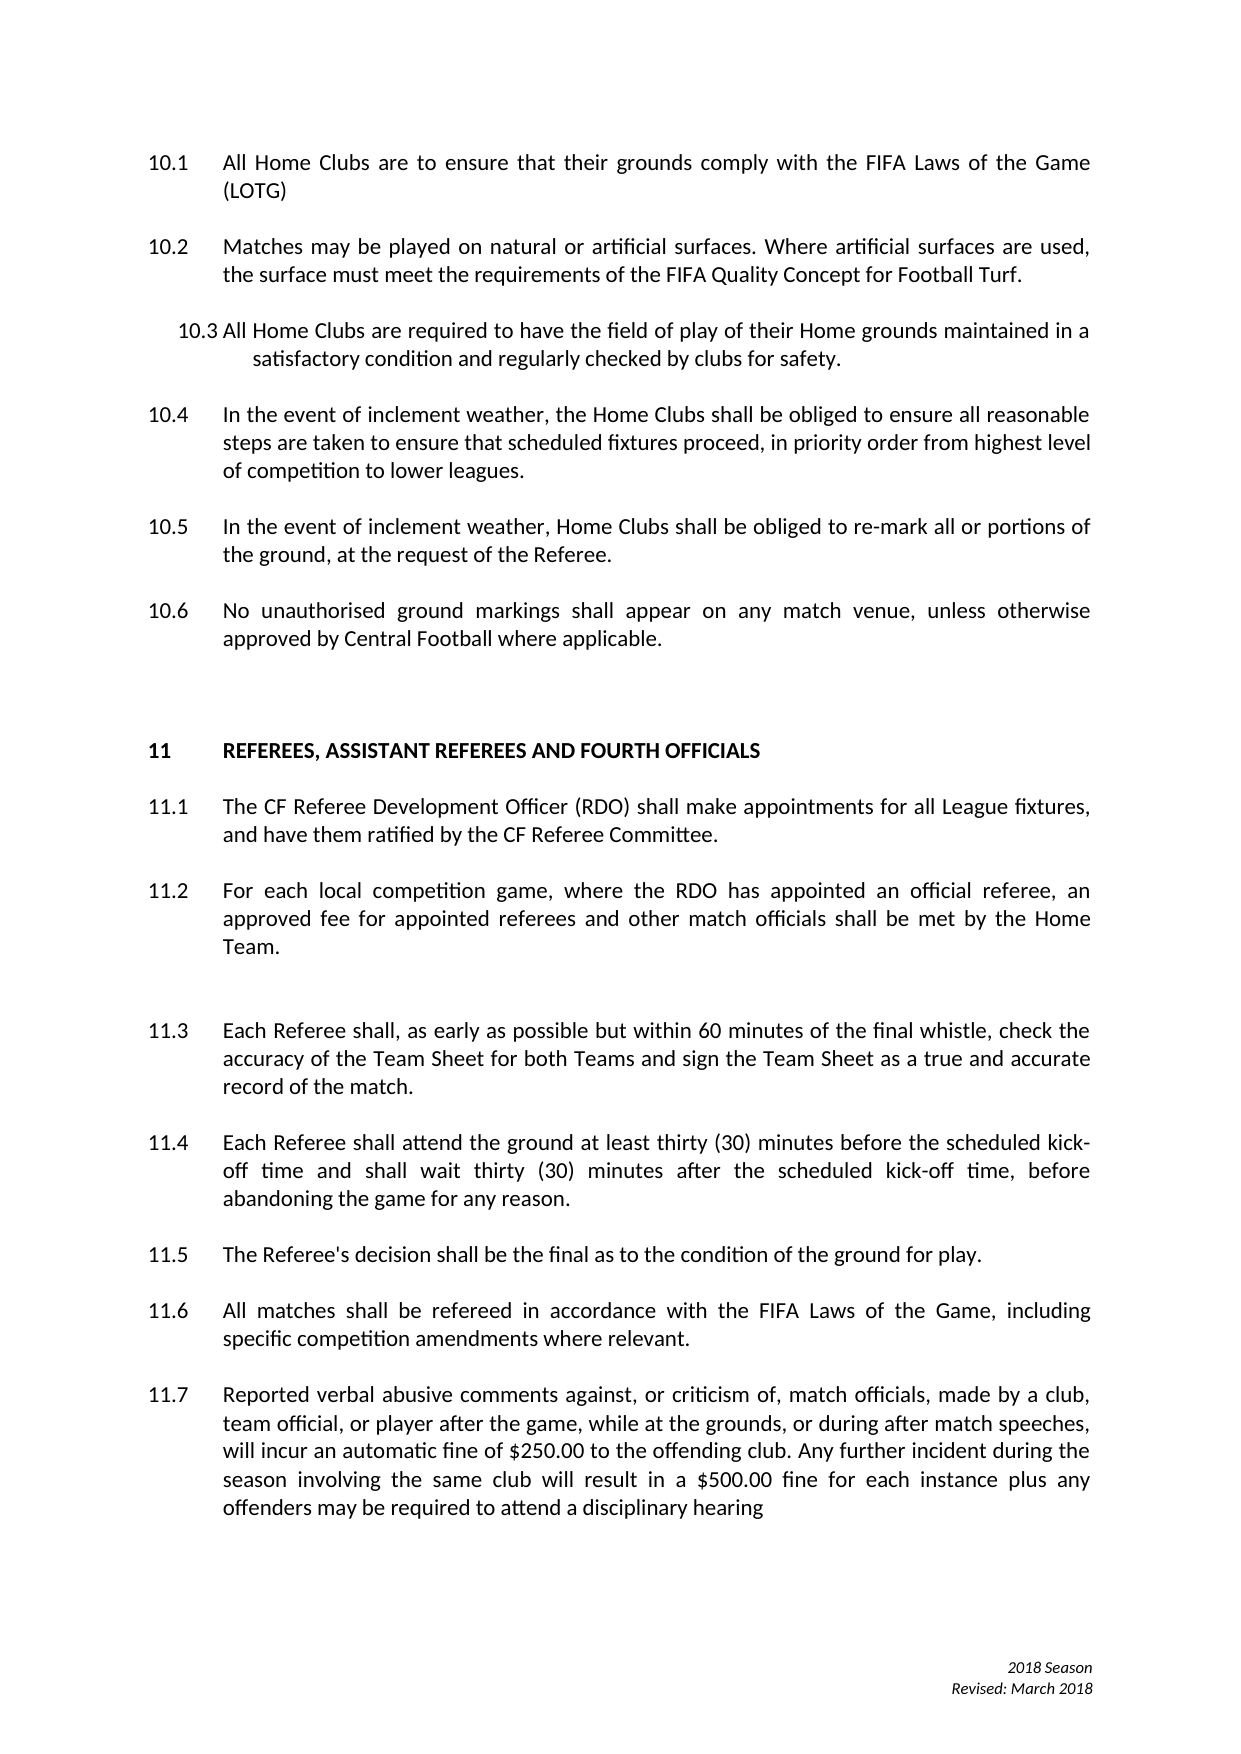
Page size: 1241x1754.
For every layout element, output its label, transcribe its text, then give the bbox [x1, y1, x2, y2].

subtitle Each Referee shall, as early as possible but within 60 minutes of the final whistle, check the accuracy of the Team Sheet for both Teams and sign the Team Sheet as a true and accurate record of the match. [148, 1016, 1092, 1100]
subtitle Each Referee shall attend the ground at least thirty (30) minutes before the scheduled kick-off time and shall wait thirty (30) minutes after the scheduled kick-off time, before abandoning the game for any reason. [148, 1128, 1092, 1212]
subtitle For each local competition game, where the RDO has appointed an official referee, an approved fee for appointed referees and other match officials shall be met by the Home Team. [148, 876, 1092, 960]
subtitle No unauthorised ground markings shall appear on any match venue, unless otherwise approved by Central Football where applicable. [148, 596, 1092, 652]
subtitle Matches may be played on natural or artificial surfaces. Where artificial surfaces are used, the surface must meet the requirements of the FIFA Quality Concept for Football Turf. [148, 232, 1092, 288]
subtitle All matches shall be refereed in accordance with the FIFA Laws of the Game, including specific competition amendments where relevant. [148, 1297, 1092, 1353]
subtitle The CF Referee Development Officer (RDO) shall make appointments for all League fixtures, and have them ratified by the CF Referee Committee. [148, 792, 1092, 848]
subtitle All Home Clubs are required to have the field of play of their Home grounds maintained in a satisfactory condition and regularly checked by clubs for safety. [177, 316, 1092, 372]
subtitle Reported verbal abusive comments against, or criticism of, match officials, made by a club, team official, or player after the game, while at the grounds, or during after match speeches, will incur an automatic fine of $250.00 to the offending club. Any further incident during the season involving the same club will result in a $500.00 fine for each instance plus any offenders may be required to attend a disciplinary hearing [148, 1381, 1092, 1521]
subtitle REFEREES, ASSISTANT REFEREES AND FOURTH OFFICIALS [148, 736, 1092, 764]
subtitle The Referee's decision shall be the final as to the condition of the ground for play. [148, 1241, 1092, 1268]
subtitle In the event of inclement weather, the Home Clubs shall be obliged to ensure all reasonable steps are taken to ensure that scheduled fixtures proceed, in priority order from highest level of competition to lower leagues. [148, 400, 1092, 484]
subtitle In the event of inclement weather, Home Clubs shall be obliged to re-mark all or portions of the ground, at the request of the Referee. [148, 512, 1092, 568]
subtitle All Home Clubs are to ensure that their grounds comply with the FIFA Laws of the Game (LOTG) [148, 148, 1092, 204]
